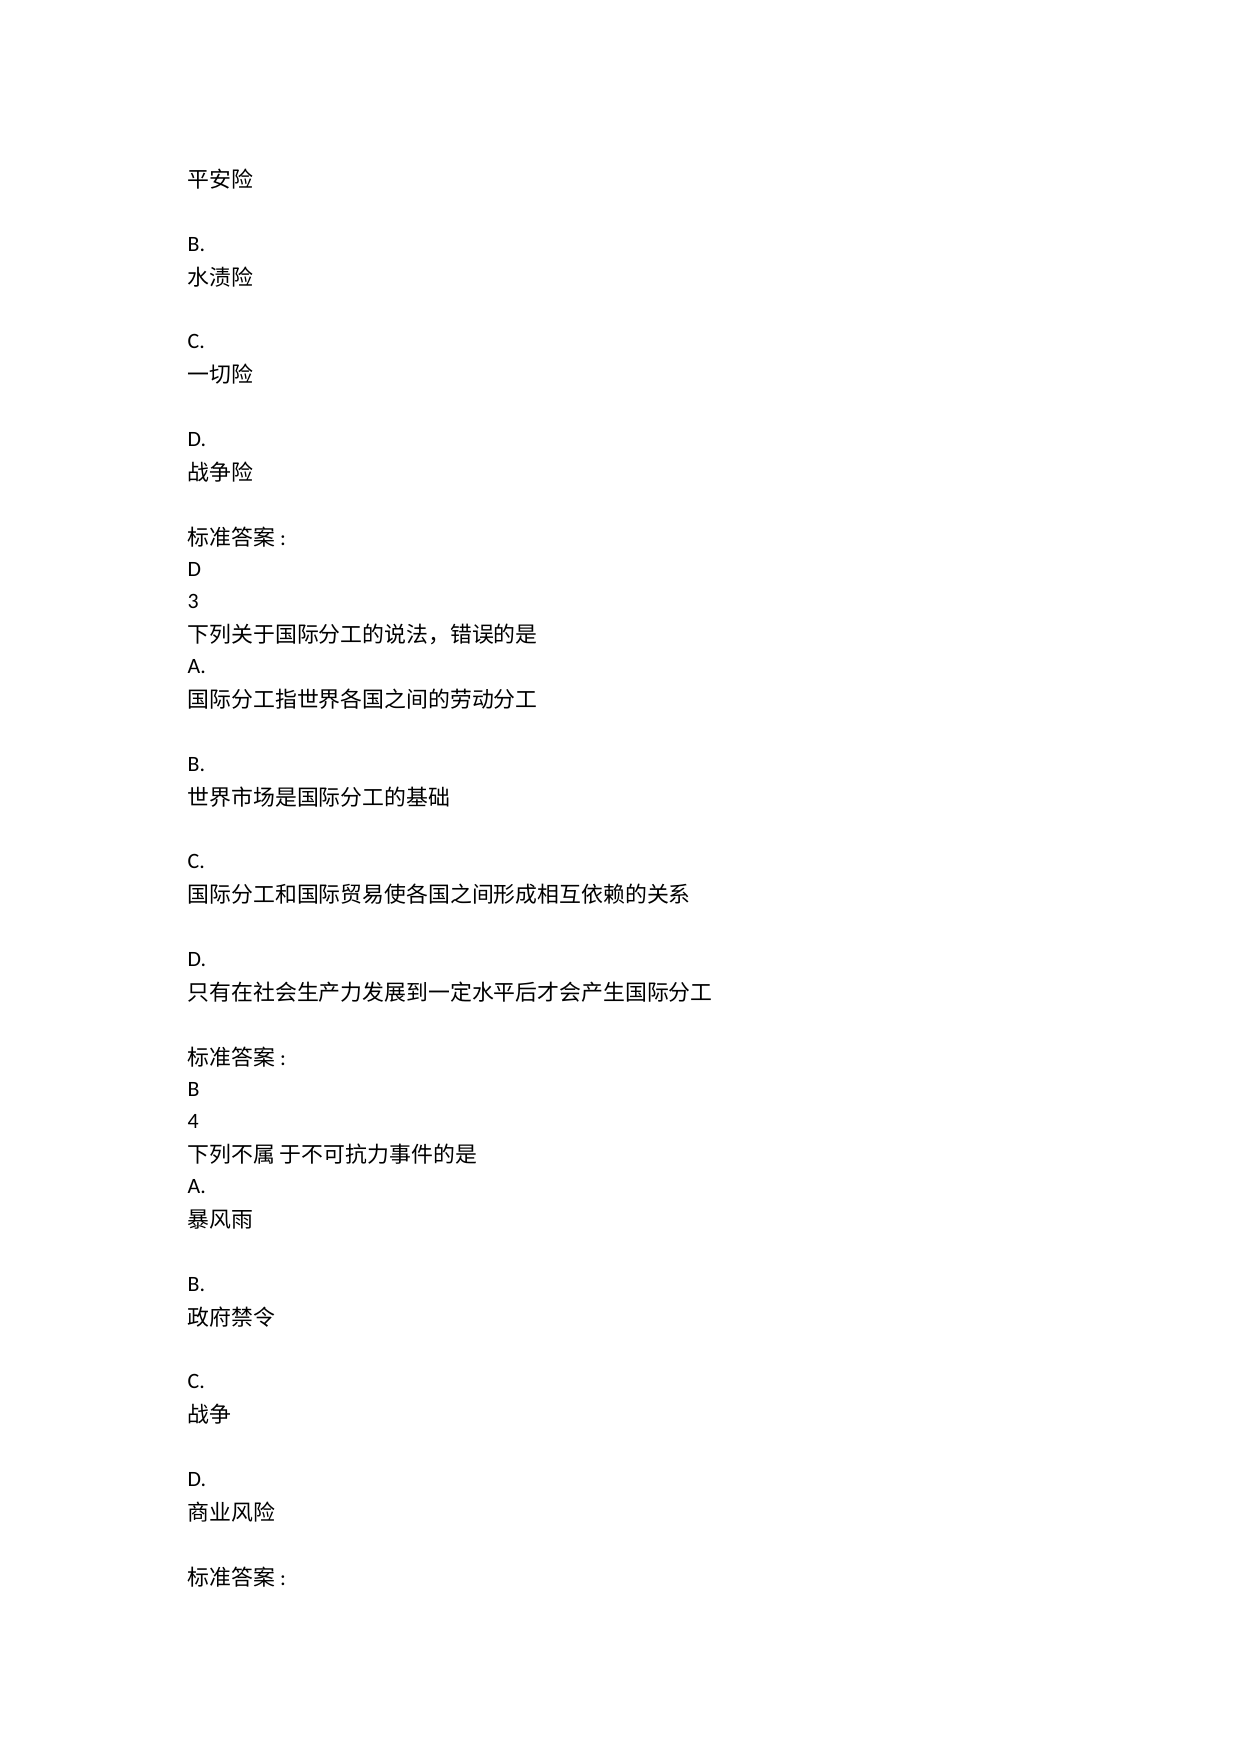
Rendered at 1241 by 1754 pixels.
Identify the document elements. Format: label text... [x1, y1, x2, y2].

text 下列关于国际分工的说法，错误的是 [187, 617, 1053, 649]
text 只有在社会生产力发展到一定水平后才会产生国际分工 [187, 974, 1053, 1007]
text D [187, 552, 1053, 584]
text D. [187, 1462, 1053, 1494]
text C. [187, 1364, 1053, 1397]
text 4 [187, 1104, 1053, 1137]
text B. [187, 747, 1053, 779]
text 标准答案 : [187, 519, 1053, 552]
text 国际分工指世界各国之间的劳动分工 [187, 682, 1053, 714]
text A. [187, 1169, 1053, 1202]
text 平安险 [187, 162, 1053, 194]
text B [187, 1072, 1053, 1104]
text 战争 [187, 1397, 1053, 1429]
text 3 [187, 584, 1053, 617]
text 水渍险 [187, 259, 1053, 292]
text 暴风雨 [187, 1202, 1053, 1234]
text D. [187, 422, 1053, 454]
text 商业风险 [187, 1494, 1053, 1527]
text C. [187, 844, 1053, 877]
text 战争险 [187, 454, 1053, 487]
text 标准答案 : [187, 1559, 1053, 1592]
text D. [187, 942, 1053, 974]
text 国际分工和国际贸易使各国之间形成相互依赖的关系 [187, 877, 1053, 909]
text B. [187, 227, 1053, 259]
text 下列不属 于不可抗力事件的是 [187, 1137, 1053, 1169]
text 世界市场是国际分工的基础 [187, 779, 1053, 812]
text 政府禁令 [187, 1299, 1053, 1332]
text C. [187, 324, 1053, 357]
text 一切险 [187, 357, 1053, 389]
text 标准答案 : [187, 1039, 1053, 1072]
text B. [187, 1267, 1053, 1299]
text A. [187, 649, 1053, 682]
